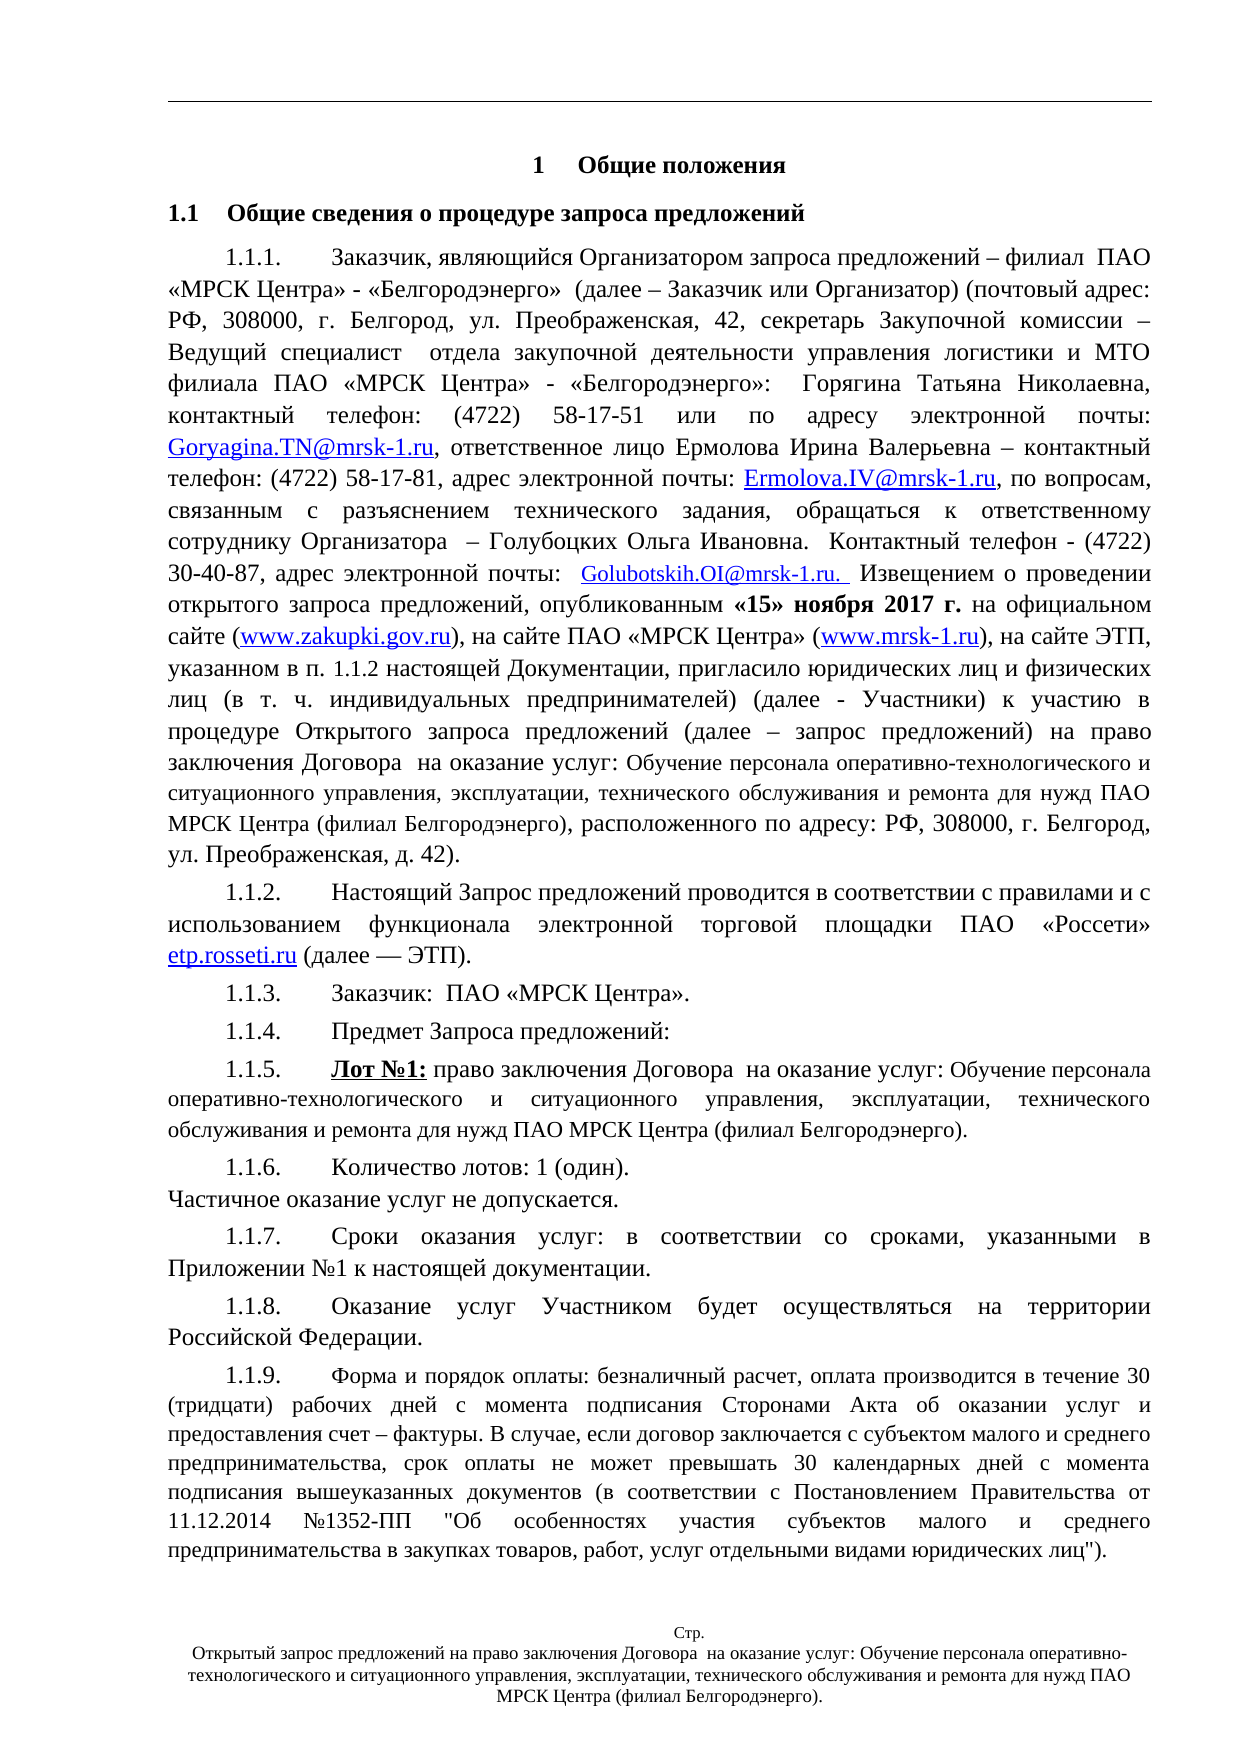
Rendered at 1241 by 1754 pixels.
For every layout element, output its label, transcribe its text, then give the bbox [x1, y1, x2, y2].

list Количество лотов: 1 (один). [168, 1152, 1152, 1181]
list Лот №1: право заключения Договора на оказание услуг: Обучение персонала оперативно-технологического и ситуационного управления, эксплуатации, технического обслуживания и ремонта для нужд ПАО МРСК Центра (филиал Белгородэнерго). [168, 1054, 1152, 1143]
list Сроки оказания услуг: в соответствии со сроками, указанными в Приложении №1 к настоящей документации. [168, 1221, 1152, 1282]
list Настоящий Запрос предложений проводится в соответствии с правилами и с использованием функционала электронной торговой площадки ПАО «Россети» etp.rosseti.ru (далее — ЭТП). [168, 877, 1152, 969]
subtitle Общие положения [166, 150, 1152, 179]
list Оказание услуг Участником будет осуществляться на территории Российской Федерации. [168, 1291, 1152, 1351]
list Заказчик, являющийся Организатором запроса предложений – филиал ПАО «МРСК Центра» - «Белгородэнерго» (далее – Заказчик или Организатор) (почтовый адрес: РФ, 308000, г. Белгород, ул. Преображенская, 42, секретарь Закупочной комиссии – Ведущий специалист отдела закупочной деятельности управления логистики и МТО филиала ПАО «МРСК Центра» - «Белгородэнерго»: Горягина Татьяна Николаевна, контактный телефон: (4722) 58-17-51 или по адресу электронной почты: Goryagina.TN@mrsk-1.ru, ответственное лицо Ермолова Ирина Валерьевна – контактный телефон: (4722) 58-17-81, адрес электронной почты: Ermolova.IV@mrsk-1.ru, по вопросам, связанным с разъяснением технического задания, обращаться к ответственному сотруднику Организатора – Голубоцких Ольга Ивановна. Контактный телефон - (4722) 30-40-87, адрес электронной почты: Golubotskih.OI@mrsk-1.ru. Извещением о проведении открытого запроса предложений, опубликованным «15» ноября 2017 г. на официальном сайте (www.zakupki.gov.ru), на сайте ПАО «МРСК Центра» (www.mrsk-1.ru), на сайте ЭТП, указанном в п. 1.1.2 настоящей Документации, пригласило юридических лиц и физических лиц (в т. ч. индивидуальных предпринимателей) (далее - Участники) к участию в процедуре Открытого запроса предложений (далее – запрос предложений) на право заключения Договора на оказание услуг: Обучение персонала оперативно-технологического и ситуационного управления, эксплуатации, технического обслуживания и ремонта для нужд ПАО МРСК Центра (филиал Белгородэнерго), расположенного по адресу: РФ, 308000, г. Белгород, ул. Преображенская, д. 42). [168, 242, 1152, 868]
list Частичное оказание услуг не допускается. [168, 1184, 1152, 1212]
list Предмет Запроса предложений: [168, 1016, 1152, 1045]
list Заказчик: ПАО «МРСК Центра». [168, 978, 1152, 1007]
subtitle Общие сведения о процедуре запроса предложений [168, 198, 1152, 227]
list Форма и порядок оплаты: безналичный расчет, оплата производится в течение 30 (тридцати) рабочих дней с момента подписания Сторонами Акта об оказании услуг и предоставления счет – фактуры. В случае, если договор заключается с субъектом малого и среднего предпринимательства, срок оплаты не может превышать 30 календарных дней с момента подписания вышеуказанных документов (в соответствии с Постановлением Правительства от 11.12.2014 №1352-ПП "Об особенностях участия субъектов малого и среднего предпринимательства в закупках товаров, работ, услуг отдельными видами юридических лиц"). [168, 1360, 1152, 1563]
